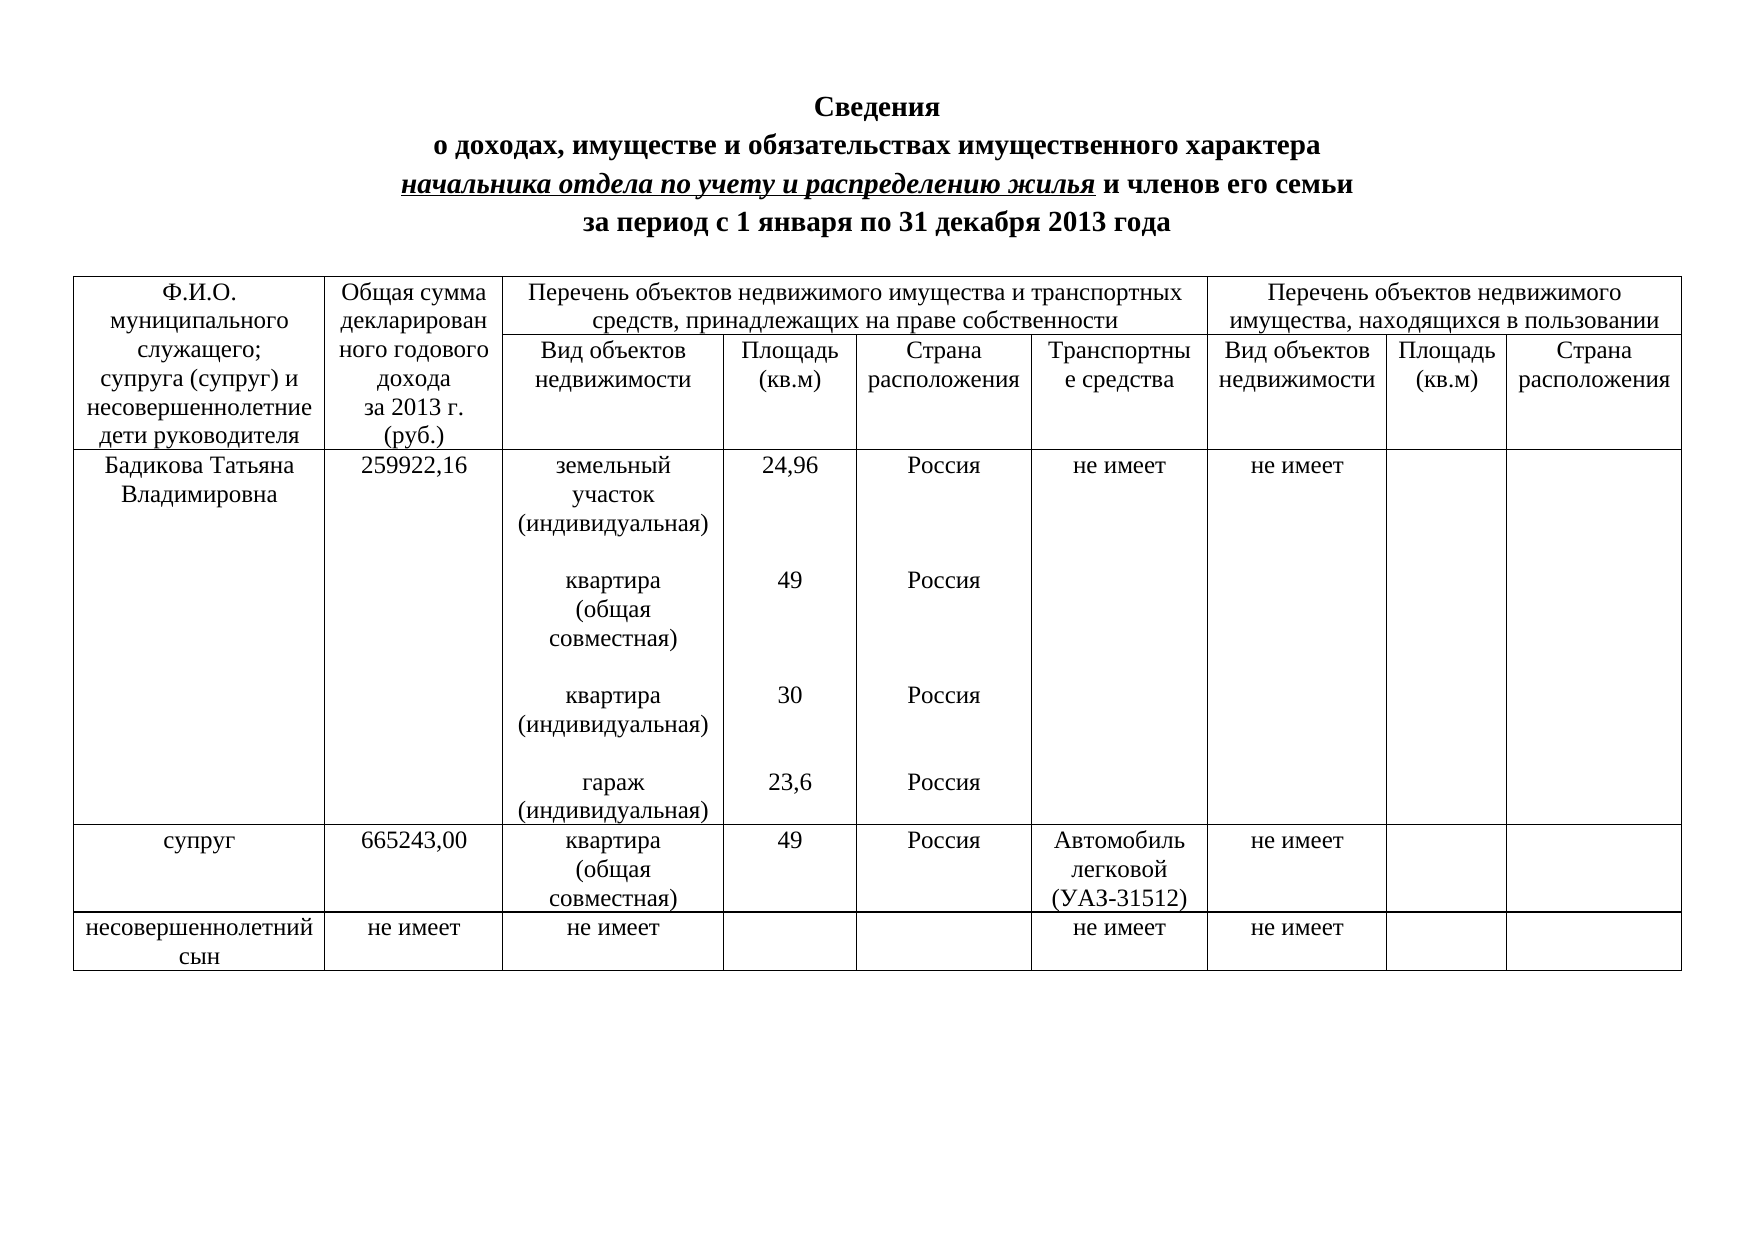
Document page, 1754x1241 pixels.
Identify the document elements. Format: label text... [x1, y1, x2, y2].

table_cell [857, 913, 1031, 970]
table_cell не имеет [1032, 913, 1207, 970]
text Cведения [118, 89, 1636, 122]
table_cell супруг [74, 825, 324, 911]
table_cell Вид объектов недвижимости [1208, 335, 1386, 449]
table_cell [1507, 913, 1681, 970]
table_header Ф.И.О. муниципального служащего; супруга (супруг) и несовершеннолетние дети руководителя [74, 277, 324, 449]
table_cell [1387, 913, 1506, 970]
table_cell [1387, 825, 1506, 911]
table_cell не имеет [1208, 825, 1386, 911]
table_cell несовершеннолетний сын [74, 913, 324, 970]
text о доходах, имуществе и обязательствах имущественного характера [118, 127, 1636, 161]
table_cell 24,96 49 30 23,6 [724, 450, 856, 824]
table_cell не имеет [1208, 913, 1386, 970]
table_cell Площадь (кв.м) [1387, 335, 1506, 449]
text начальника отдела по учету и распределению жилья и членов его семьи [118, 166, 1636, 199]
table_cell не имеет [503, 913, 723, 970]
table_cell Автомобиль легковой (УАЗ-31512) [1032, 825, 1207, 911]
table_cell Бадикова Татьяна Владимировна [74, 450, 324, 824]
table_cell [1507, 450, 1681, 824]
table_cell 259922,16 [325, 450, 502, 824]
table_cell Россия [857, 825, 1031, 911]
table_cell не имеет [1208, 450, 1386, 824]
table_cell [1387, 450, 1506, 824]
table_cell Страна расположения [857, 335, 1031, 449]
table_header Перечень объектов недвижимого имущества, находящихся в пользовании [1208, 277, 1681, 334]
table_cell не имеет [1032, 450, 1207, 824]
table_cell [724, 913, 856, 970]
text за период с 1 января по 31 декабря 2013 года [118, 204, 1636, 238]
table_cell квартира (общая совместная) [503, 825, 723, 911]
table_cell 665243,00 [325, 825, 502, 911]
table_cell Транспортные средства [1032, 335, 1207, 449]
table_cell [1507, 825, 1681, 911]
table_cell Площадь (кв.м) [724, 335, 856, 449]
table_cell не имеет [325, 913, 502, 970]
table_cell Страна расположения [1507, 335, 1681, 449]
table_header Общая сумма декларированного годового дохода за 2013 г. (руб.) [325, 277, 502, 449]
table_header Перечень объектов недвижимого имущества и транспортных средств, принадлежащих на праве собственности [503, 277, 1207, 334]
table_cell Россия Россия Россия Россия [857, 450, 1031, 824]
table_cell Вид объектов недвижимости [503, 335, 723, 449]
table_cell 49 [724, 825, 856, 911]
table_cell земельный участок (индивидуальная) квартира (общая совместная) квартира (индивидуальная) гараж (индивидуальная) [503, 450, 723, 824]
